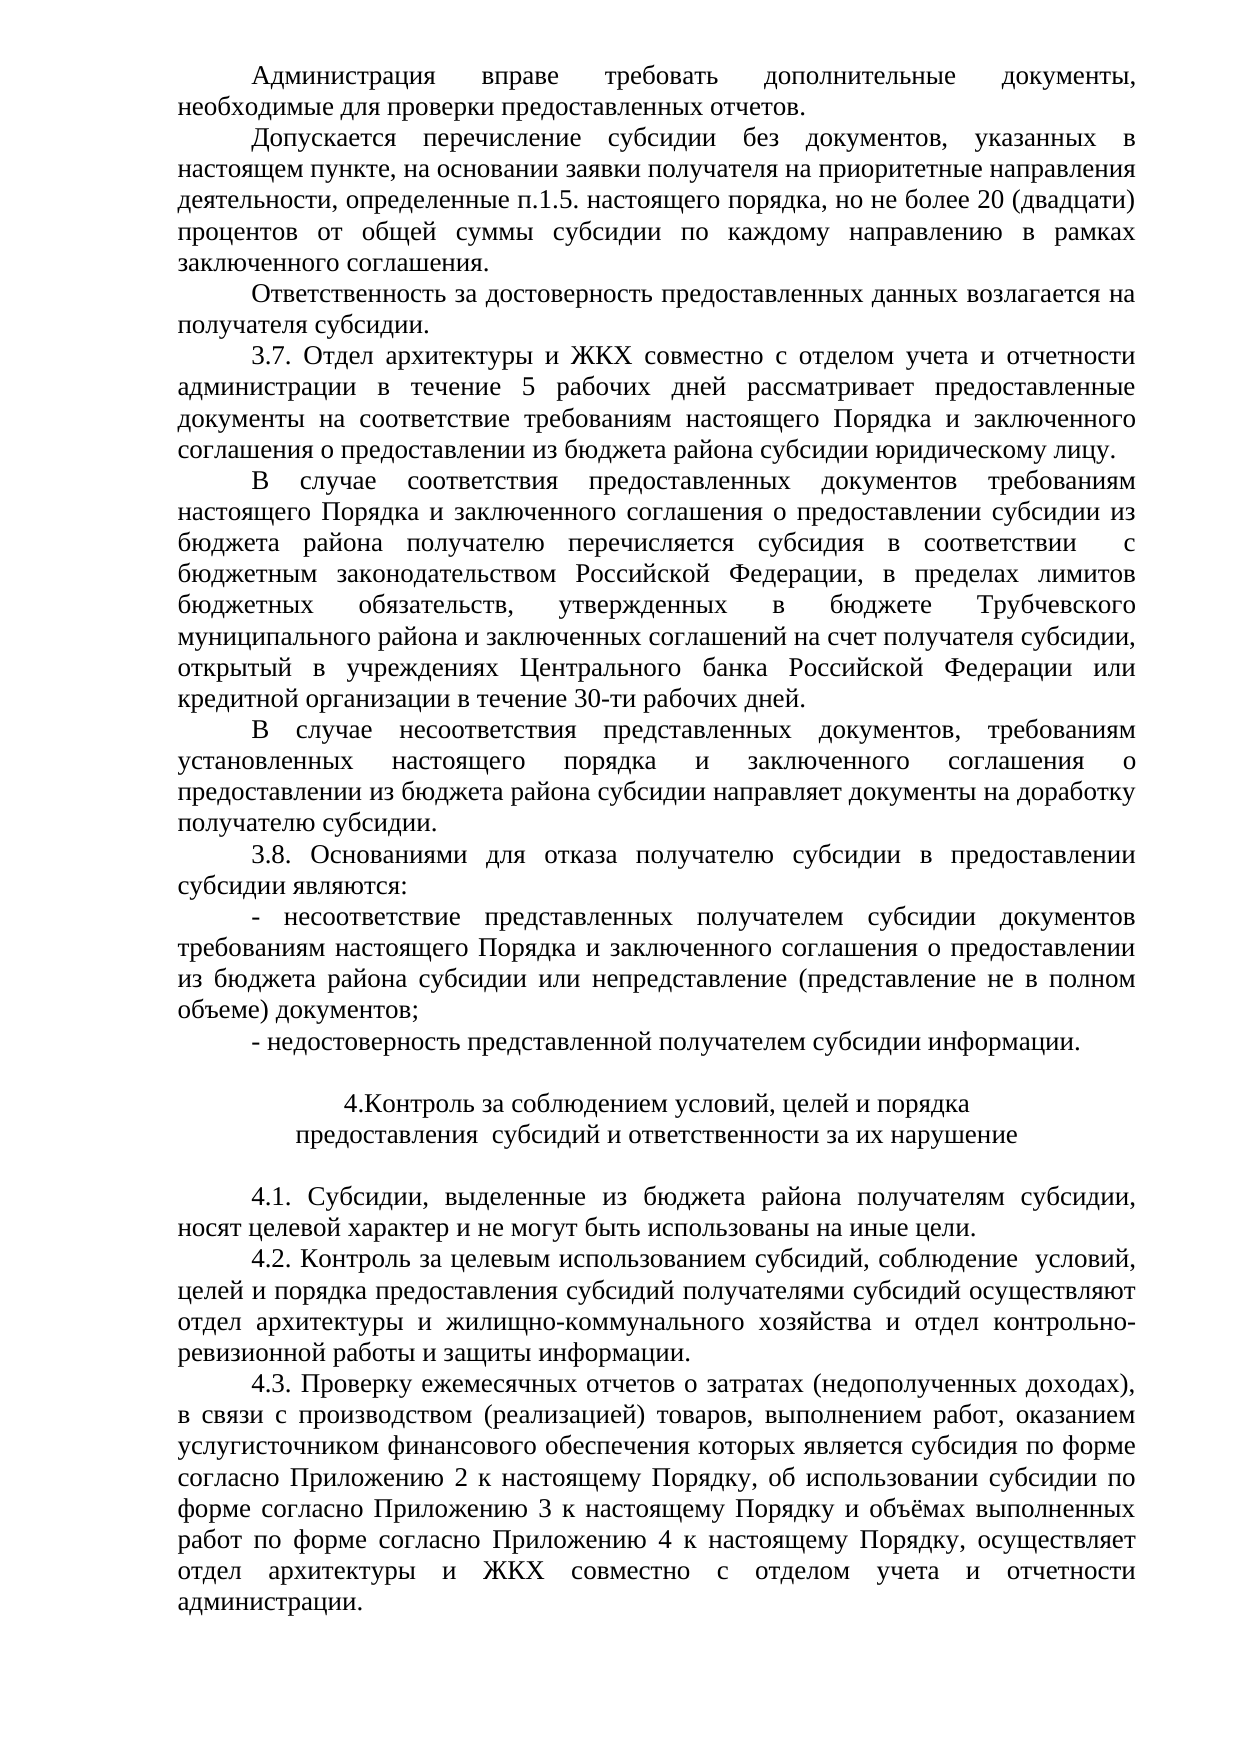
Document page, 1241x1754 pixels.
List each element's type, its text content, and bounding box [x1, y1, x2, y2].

text В случае соответствия предоставленных документов требованиям настоящего Порядка и заключенного соглашения о предоставлении субсидии из бюджета района получателю перечисляется субсидия в соответствии с бюджетным законодательством Российской Федерации, в пределах лимитов бюджетных обязательств, утвержденных в бюджете Трубчевского муниципального района и заключенных соглашений на счет получателя субсидии, открытый в учреждениях Центрального банка Российской Федерации или кредитной организации в течение 30-ти рабочих дней. [177, 464, 1137, 713]
text 4.1. Субсидии, выделенные из бюджета района получателям субсидии, носят целевой характер и не могут быть использованы на иные цели. [177, 1180, 1137, 1243]
text 4.2. Контроль за целевым использованием субсидий, соблюдение условий, целей и порядка предоставления субсидий получателями субсидий осуществляют отдел архитектуры и жилищно-коммунального хозяйства и отдел контрольно-ревизионной работы и защиты информации. [177, 1243, 1137, 1367]
text - недостоверность представленной получателем субсидии информации. [177, 1024, 1137, 1056]
text 4.3. Проверку ежемесячных отчетов о затратах (недополученных доходах), в связи с производством (реализацией) товаров, выполнением работ, оказанием услугисточником финансового обеспечения которых является субсидия по форме согласно Приложению 2 к настоящему Порядку, об использовании субсидии по форме согласно Приложению 3 к настоящему Порядку и объёмах выполненных работ по форме согласно Приложению 4 к настоящему Порядку, осуществляет отдел архитектуры и ЖКХ совместно с отделом учета и отчетности администрации. [177, 1367, 1137, 1616]
text Ответственность за достоверность предоставленных данных возлагается на получателя субсидии. [177, 277, 1137, 339]
text - несоответствие представленных получателем субсидии документов требованиям настоящего Порядка и заключенного соглашения о предоставлении из бюджета района субсидии или непредставление (представление не в полном объеме) документов; [177, 900, 1137, 1024]
text предоставления субсидий и ответственности за их нарушение [177, 1118, 1137, 1149]
text 3.8. Основаниями для отказа получателю субсидии в предоставлении субсидии являются: [177, 838, 1137, 900]
text В случае несоответствия представленных документов, требованиям установленных настоящего порядка и заключенного соглашения о предоставлении из бюджета района субсидии направляет документы на доработку получателю субсидии. [177, 713, 1137, 838]
text 4.Контроль за соблюдением условий, целей и порядка [177, 1087, 1137, 1118]
text Администрация вправе требовать дополнительные документы, необходимые для проверки предоставленных отчетов. [177, 59, 1137, 121]
text Допускается перечисление субсидии без документов, указанных в настоящем пункте, на основании заявки получателя на приоритетные направления деятельности, определенные п.1.5. настоящего порядка, но не более 20 (двадцати) процентов от общей суммы субсидии по каждому направлению в рамках заключенного соглашения. [177, 121, 1137, 277]
text 3.7. Отдел архитектуры и ЖКХ совместно с отделом учета и отчетности администрации в течение 5 рабочих дней рассматривает предоставленные документы на соответствие требованиям настоящего Порядка и заключенного соглашения о предоставлении из бюджета района субсидии юридическому лицу. [177, 339, 1137, 464]
